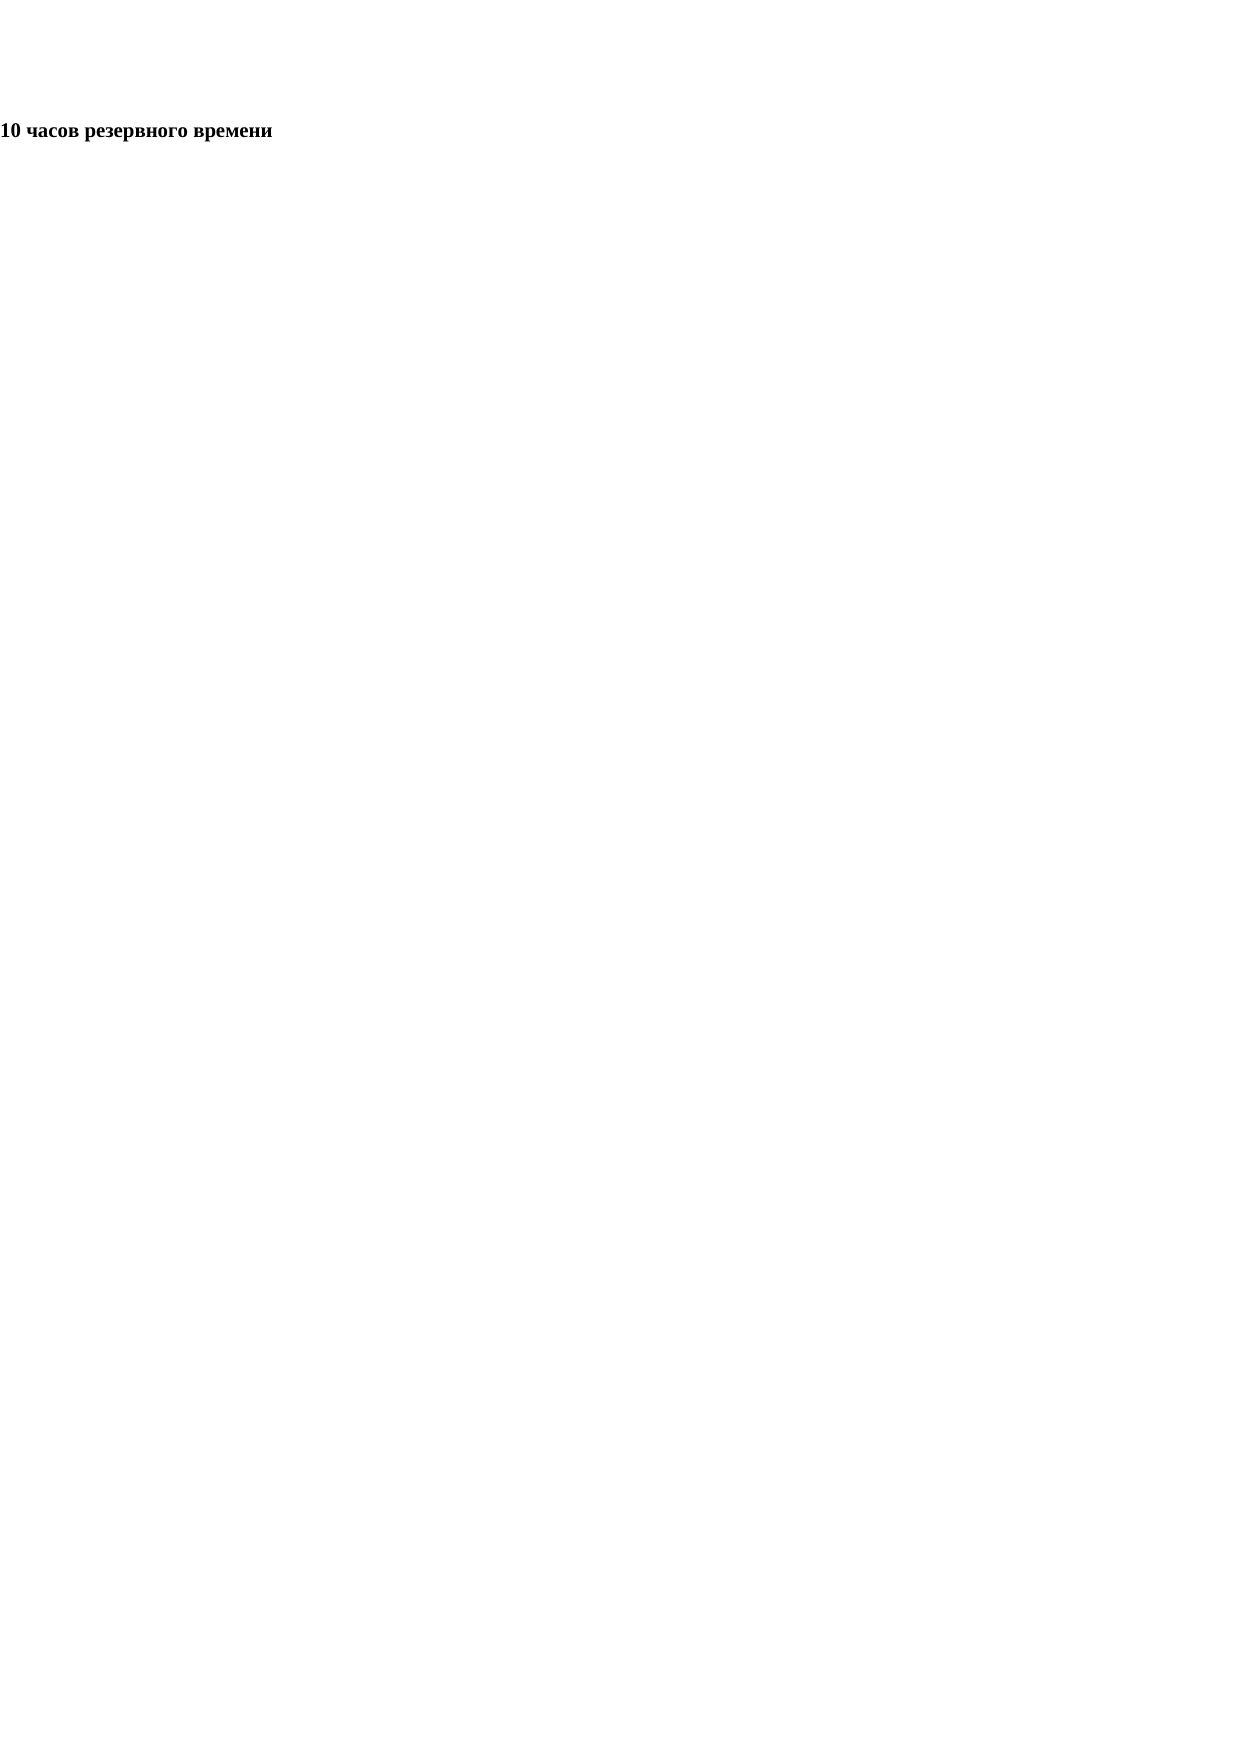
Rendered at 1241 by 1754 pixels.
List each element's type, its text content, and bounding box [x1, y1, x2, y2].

text 10 часов резервного времени [0, 118, 1240, 142]
